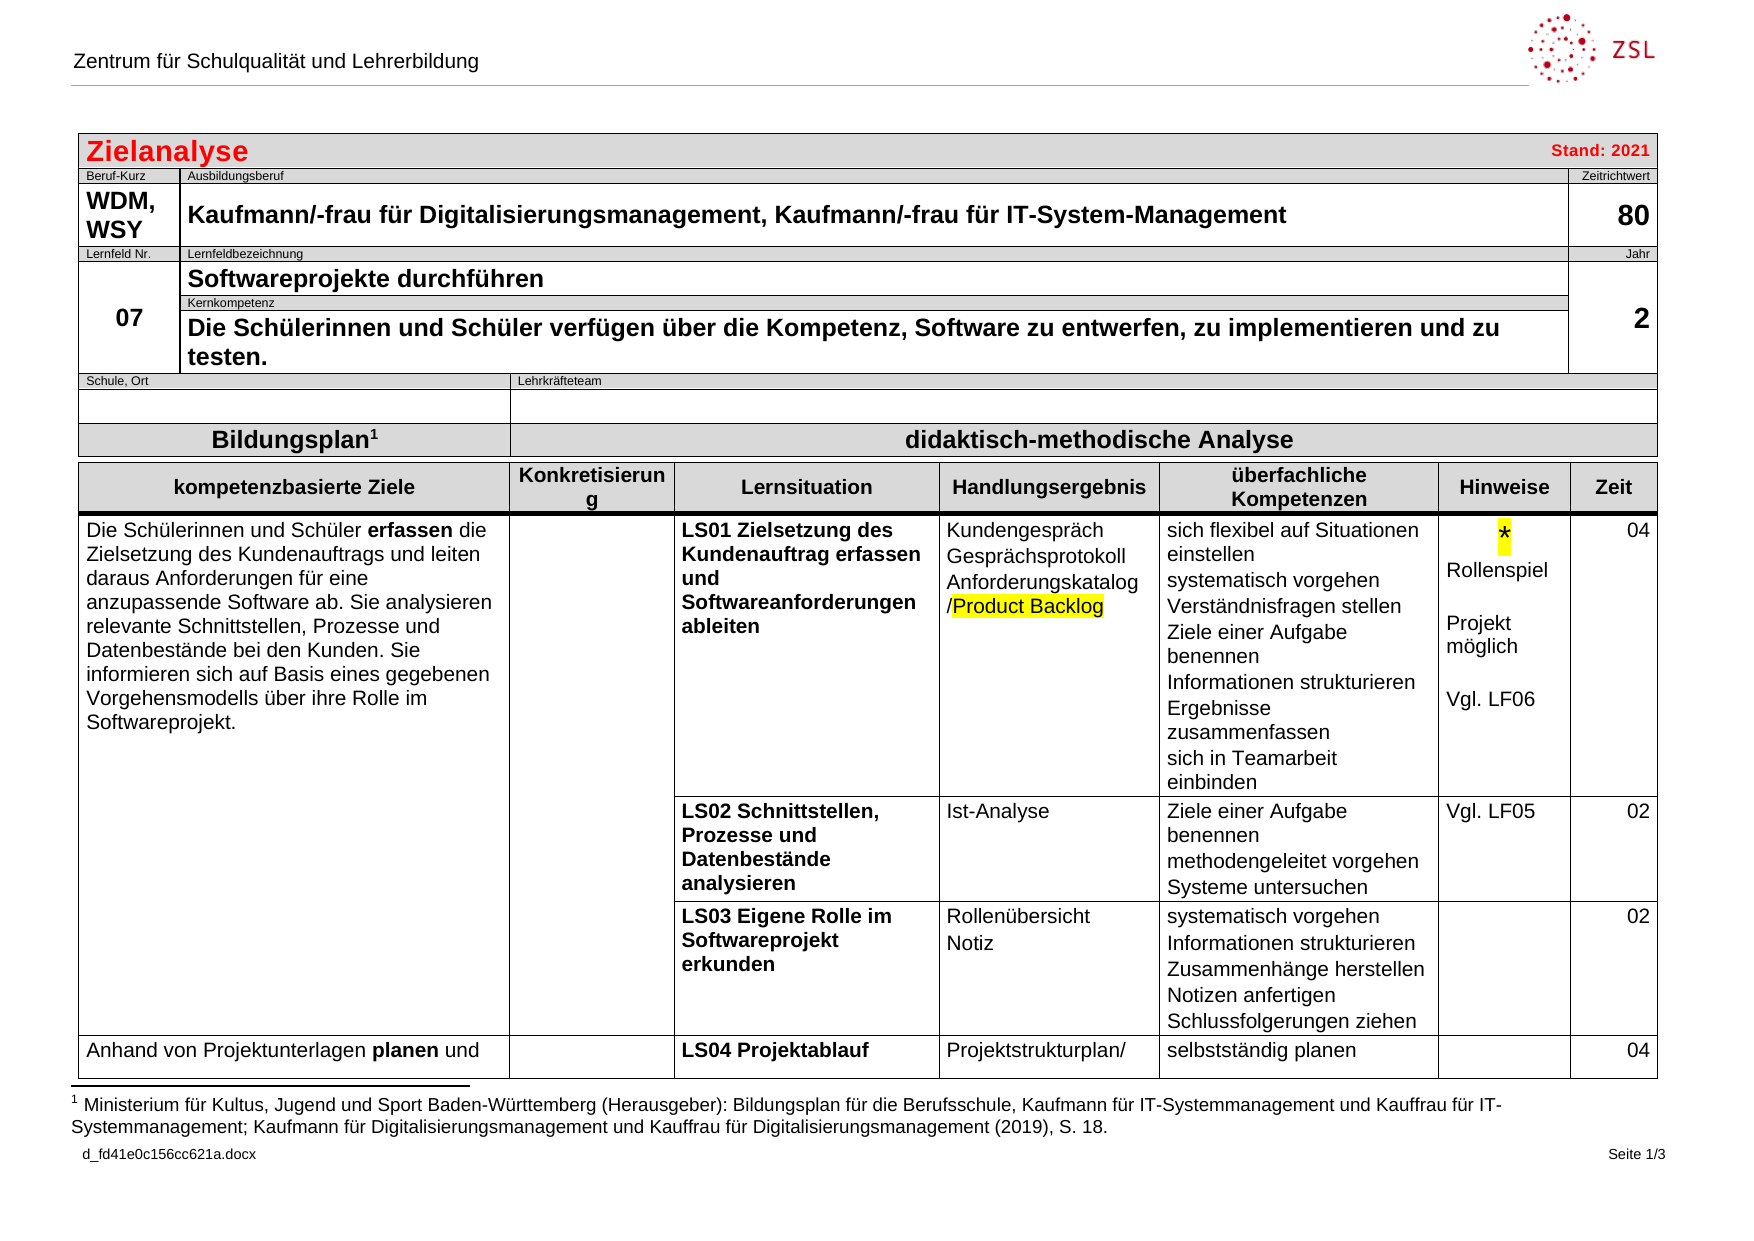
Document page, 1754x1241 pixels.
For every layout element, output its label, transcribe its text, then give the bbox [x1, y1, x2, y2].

table_header Hinweise [1439, 463, 1570, 511]
table_cell 04 [1571, 516, 1657, 796]
table_cell [1439, 1036, 1570, 1078]
table_cell Beruf-Kurz [79, 169, 179, 183]
table_cell 02 [1571, 797, 1657, 901]
table_cell LS02 Schnittstellen, Prozesse und Datenbestände analysieren [675, 797, 939, 901]
table_cell Rollenübersicht Notiz [940, 902, 1159, 1034]
table_cell Kernkompetenz [181, 296, 1568, 310]
table_header Handlungsergebnis [940, 463, 1159, 511]
table_cell Kaufmann/-frau für Digitalisierungsmanagement, Kaufmann/-frau für IT-System-Management [181, 184, 1568, 246]
picture [1526, 13, 1657, 85]
table_cell Vgl. LF05 [1439, 797, 1570, 901]
table_cell Ist-Analyse [940, 797, 1159, 901]
table_cell [510, 516, 674, 1034]
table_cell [1160, 1036, 1438, 1078]
table_cell Ausbildungsberuf [181, 169, 1568, 183]
table_header Konkretisierung [510, 463, 674, 511]
table_cell [79, 390, 510, 422]
table_cell [511, 390, 1657, 422]
table_cell Die Schülerinnen und Schüler erfassen die Zielsetzung des Kundenauftrags und leiten daraus Anforderungen für eine anzupassende Software ab. Sie analysieren relevante Schnittstellen, Prozesse und Datenbestände bei den Kunden. Sie informieren sich auf Basis eines gegebenen Vorgehensmodells über ihre Rolle im Softwareprojekt. [79, 516, 509, 1034]
table_cell didaktisch-methodische Analyse [511, 424, 1657, 456]
table_cell sich flexibel auf Situationen einstellen systematisch vorgehen Verständnisfragen stellen Ziele einer Aufgabe benennen Informationen strukturieren Ergebnisse zusammenfassen sich in Teamarbeit einbinden [1160, 516, 1438, 796]
table_cell Zeitrichtwert [1569, 169, 1657, 183]
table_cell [675, 1036, 939, 1078]
table_cell * Rollenspiel Projekt möglich Vgl. LF06 [1439, 516, 1570, 796]
table_cell Kundengespräch Gesprächsprotokoll Anforderungskatalog/Product Backlog [940, 516, 1159, 796]
table_cell Lernfeldbezeichnung [181, 247, 1568, 261]
table_header überfachliche Kompetenzen [1160, 463, 1438, 511]
table_cell [510, 1036, 674, 1078]
table_cell 80 [1569, 184, 1657, 246]
table_header Zielanalyse [79, 134, 510, 167]
table_cell Lehrkräfteteam [511, 374, 1657, 388]
table_cell 07 [79, 262, 179, 373]
table_header Stand: 2021 [510, 134, 1657, 167]
table_cell Ziele einer Aufgabe benennen methodengeleitet vorgehen Systeme untersuchen [1160, 797, 1438, 901]
table_cell Schule, Ort [79, 374, 510, 388]
table_cell Jahr [1569, 247, 1657, 261]
table_cell 2 [1569, 262, 1657, 373]
table_cell LS01 Zielsetzung des Kundenauftrag erfassen und Softwareanforderungen ableiten [675, 516, 939, 796]
table_cell Bildungsplan [79, 424, 510, 456]
table_cell systematisch vorgehen Informationen strukturieren Zusammenhänge herstellen Notizen anfertigen Schlussfolgerungen ziehen [1160, 902, 1438, 1034]
table_header Zeit [1571, 463, 1657, 511]
table_cell 04 [1571, 1036, 1657, 1078]
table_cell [79, 1036, 509, 1078]
table_cell Lernfeld Nr. [79, 247, 179, 261]
table_cell Softwareprojekte durchführen [181, 262, 1568, 295]
table_cell 02 [1571, 902, 1657, 1034]
table_cell [1439, 902, 1570, 1034]
table_cell Die Schülerinnen und Schüler verfügen über die Kompetenz, Software zu entwerfen, zu implementieren und zu testen. [181, 311, 1568, 373]
table_header kompetenzbasierte Ziele [79, 463, 509, 511]
table_cell LS03 Eigene Rolle im Softwareprojekt erkunden [675, 902, 939, 1034]
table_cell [940, 1036, 1159, 1078]
table_cell WDM, WSY [79, 184, 179, 246]
table_header Lernsituation [675, 463, 939, 511]
